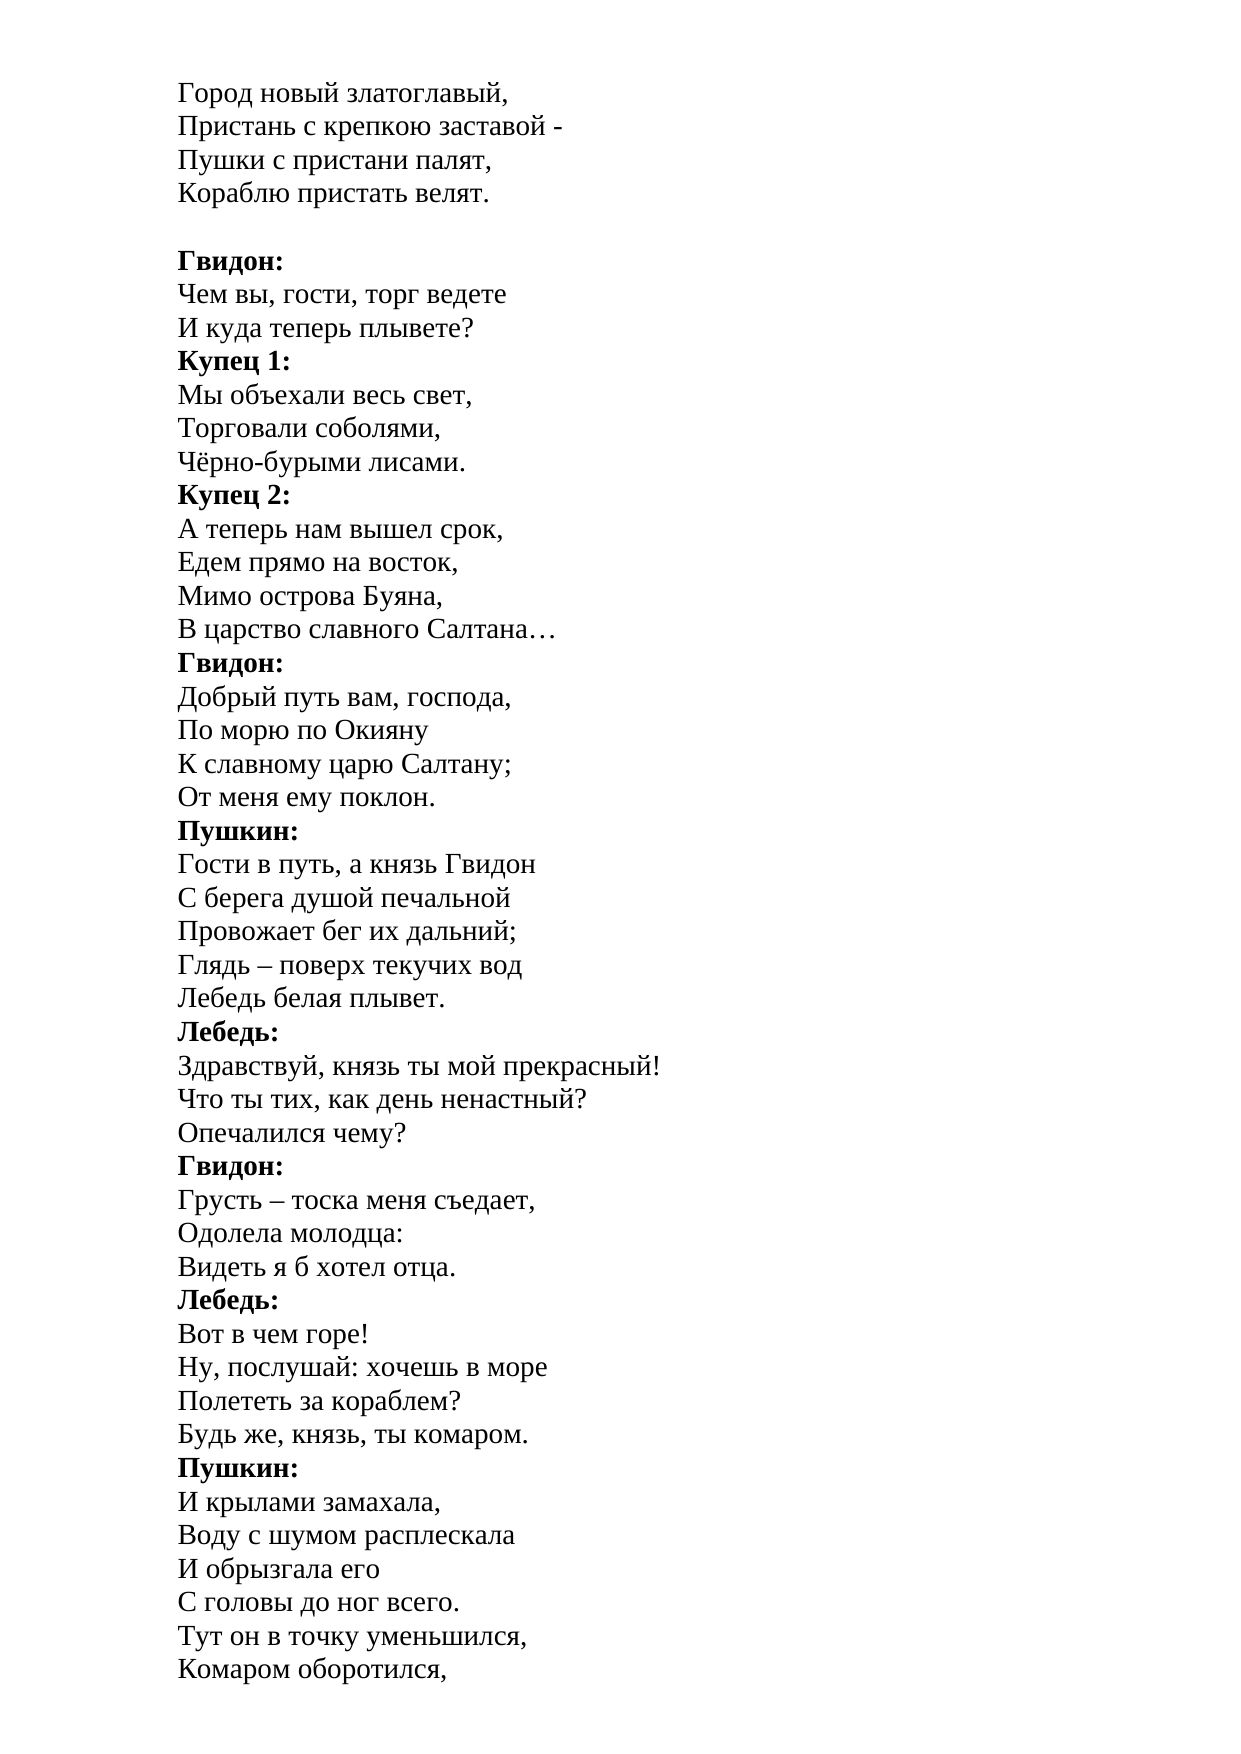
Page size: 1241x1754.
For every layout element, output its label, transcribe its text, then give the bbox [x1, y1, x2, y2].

text Вот в чем горе! [177, 1316, 1152, 1349]
text Добрый путь вам, господа, [177, 679, 1152, 712]
text Провожает бег их дальний; [177, 913, 1152, 947]
text Лебедь белая плывет. [177, 981, 1152, 1014]
text С головы до ног всего. [177, 1584, 1152, 1618]
text Глядь – поверх текучих вод [177, 947, 1152, 981]
text Видеть я б хотел отца. [177, 1249, 1152, 1282]
text Ну, послушай: хочешь в море [177, 1349, 1152, 1383]
text В царство славного Салтана… [177, 612, 1152, 645]
text Мы объехали весь свет, [177, 377, 1152, 410]
text Пушкин: [177, 1450, 1152, 1484]
text Воду с шумом расплескала [177, 1517, 1152, 1551]
text Гвидон: [177, 1148, 1152, 1182]
text А теперь нам вышел срок, [177, 511, 1152, 544]
text Гвидон: [177, 645, 1152, 679]
text Пристань с крепкою заставой - [177, 108, 1152, 142]
text Город новый златоглавый, [177, 75, 1152, 108]
text Едем прямо на восток, [177, 544, 1152, 578]
text Лебедь: [177, 1282, 1152, 1316]
text К славному царю Салтану; [177, 746, 1152, 779]
text Одолела молодца: [177, 1215, 1152, 1249]
text Гости в путь, а князь Гвидон [177, 846, 1152, 880]
text Торговали соболями, [177, 410, 1152, 444]
text Будь же, князь, ты комаром. [177, 1417, 1152, 1450]
text Гвидон: [177, 243, 1152, 276]
text Кораблю пристать велят. [177, 176, 1152, 209]
text Тут он в точку уменьшился, [177, 1618, 1152, 1651]
text Пушкин: [177, 813, 1152, 846]
text И обрызгала его [177, 1551, 1152, 1584]
text Купец 1: [177, 343, 1152, 377]
text Чем вы, гости, торг ведете [177, 276, 1152, 310]
text Мимо острова Буяна, [177, 578, 1152, 612]
text Чёрно-бурыми лисами. [177, 444, 1152, 477]
text Опечалился чему? [177, 1115, 1152, 1148]
text Пушки с пристани палят, [177, 142, 1152, 176]
text Купец 2: [177, 477, 1152, 511]
text И куда теперь плывете? [177, 310, 1152, 343]
text Полететь за кораблем? [177, 1383, 1152, 1417]
text Что ты тих, как день ненастный? [177, 1081, 1152, 1115]
text Комаром оборотился, [177, 1651, 1152, 1685]
text И крылами замахала, [177, 1484, 1152, 1517]
text По морю по Окияну [177, 712, 1152, 746]
text Грусть – тоска меня съедает, [177, 1182, 1152, 1215]
text С берега душой печальной [177, 880, 1152, 913]
text От меня ему поклон. [177, 779, 1152, 813]
text Лебедь: [177, 1014, 1152, 1048]
text Здравствуй, князь ты мой прекрасный! [177, 1048, 1152, 1081]
